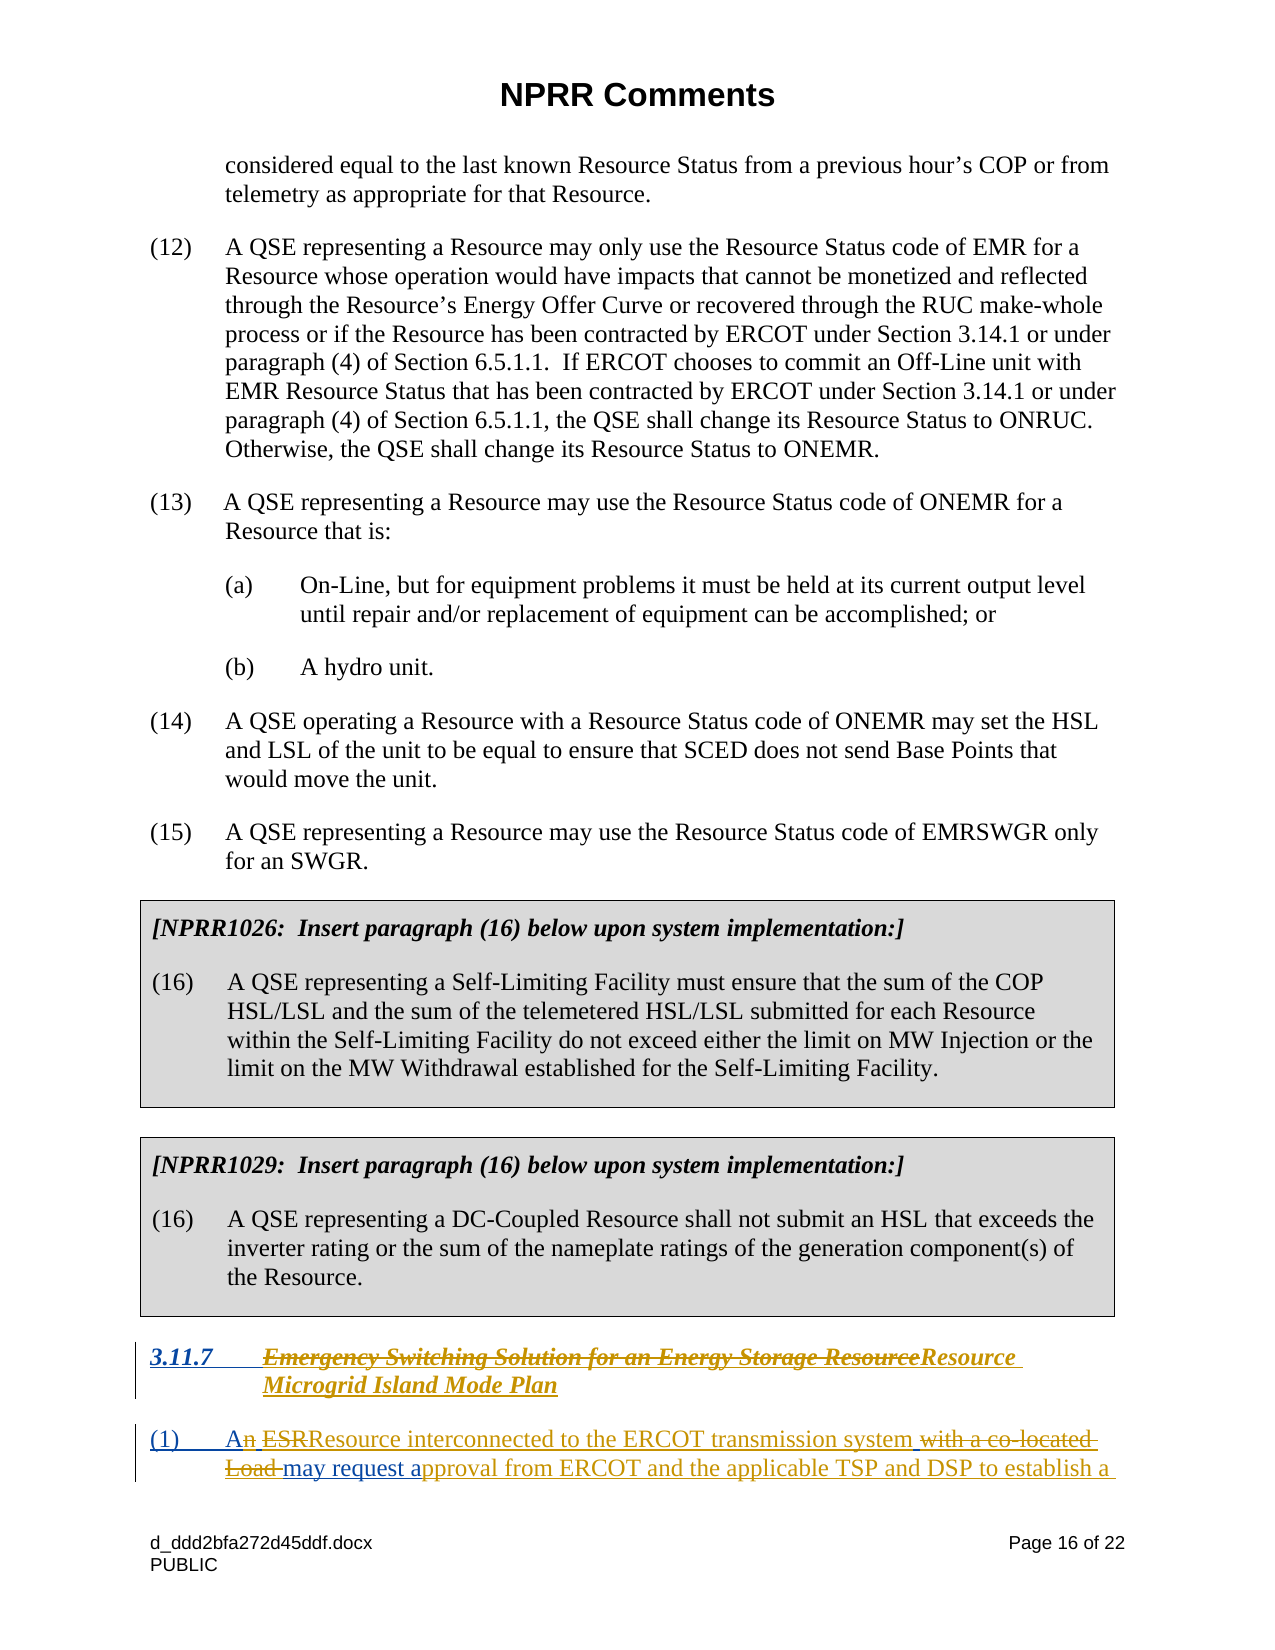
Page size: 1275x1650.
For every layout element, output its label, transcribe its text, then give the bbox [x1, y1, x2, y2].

text (b) A hydro unit. [225, 652, 1125, 681]
text (13) A QSE representing a Resource may use the Resource Status code of ONEMR for a Resource that is: [150, 487, 1125, 545]
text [150, 150, 1125, 207]
text (14) A QSE operating a Resource with a Resource Status code of ONEMR may set the HSL and LSL of the unit to be equal to ensure that SCED does not send Base Points that would move the unit. [150, 706, 1125, 792]
table_header [NPRR1026: Insert paragraph (16) below upon system implementation:] (16) A QSE representing a Self-Limiting Facility must ensure that the sum of the COP HSL/LSL and the sum of the telemetered HSL/LSL submitted for each Resource within the Self-Limiting Facility do not exceed either the limit on MW Injection or the limit on the MW Withdrawal established for the Self-Limiting Facility. [141, 901, 1114, 1107]
table_header [NPRR1029: Insert paragraph (16) below upon system implementation:] (16) A QSE representing a DC-Coupled Resource shall not submit an HSL that exceeds the inverter rating or the sum of the nameplate ratings of the generation component(s) of the Resource. [141, 1138, 1114, 1316]
text (12) A QSE representing a Resource may only use the Resource Status code of EMR for a Resource whose operation would have impacts that cannot be monetized and reflected through the Resource’s Energy Offer Curve or recovered through the RUC make-whole process or if the Resource has been contracted by ERCOT under Section 3.14.1 or under paragraph (4) of Section 6.5.1.1. If ERCOT chooses to commit an Off-Line unit with EMR Resource Status that has been contracted by ERCOT under Section 3.14.1 or under paragraph (4) of Section 6.5.1.1, the QSE shall change its Resource Status to ONRUC. Otherwise, the QSE shall change its Resource Status to ONEMR. [150, 232, 1125, 462]
text (15) A QSE representing a Resource may use the Resource Status code of EMRSWGR only for an SWGR. [150, 817, 1125, 875]
text (a) On-Line, but for equipment problems it must be held at its current output level until repair and/or replacement of equipment can be accomplished; or [225, 570, 1125, 627]
